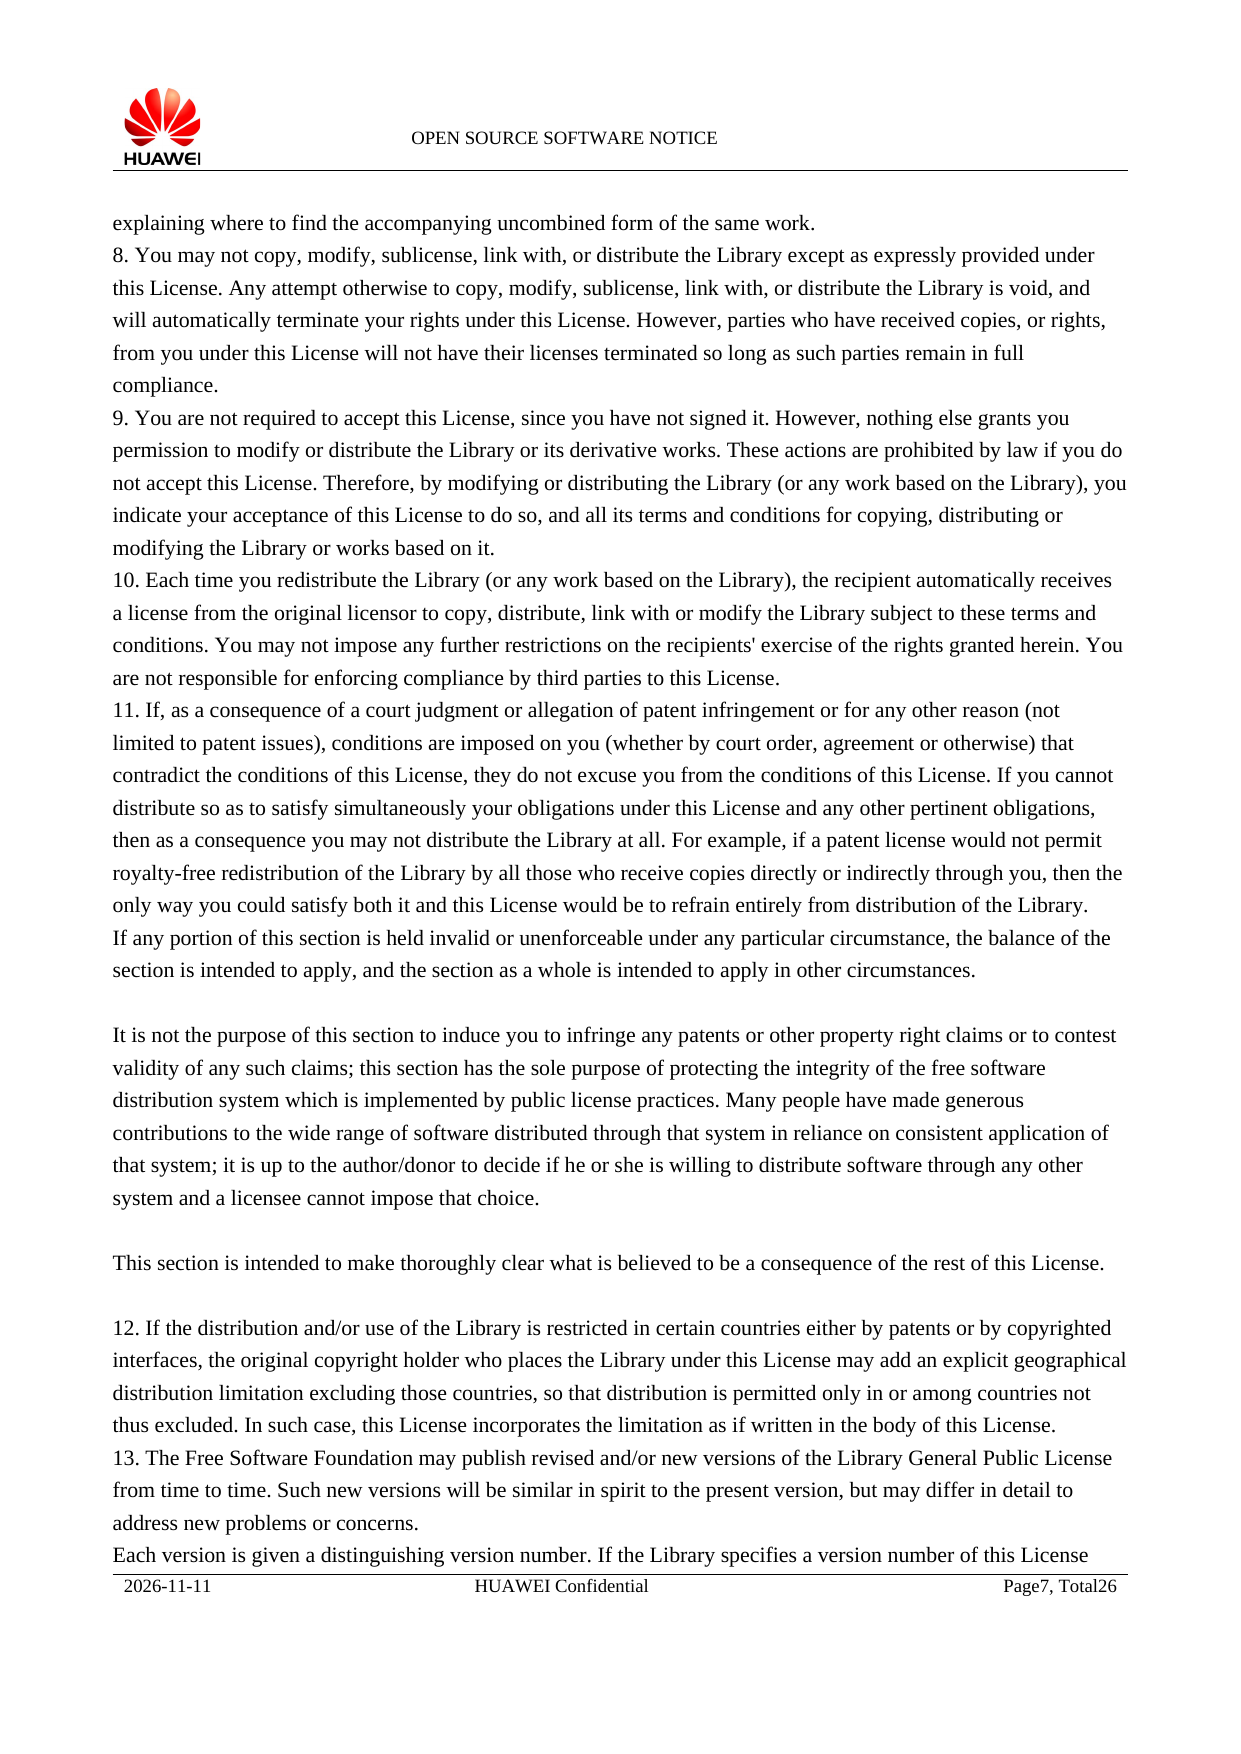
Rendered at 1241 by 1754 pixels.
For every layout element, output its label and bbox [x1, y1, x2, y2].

picture [124, 88, 201, 165]
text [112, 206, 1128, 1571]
